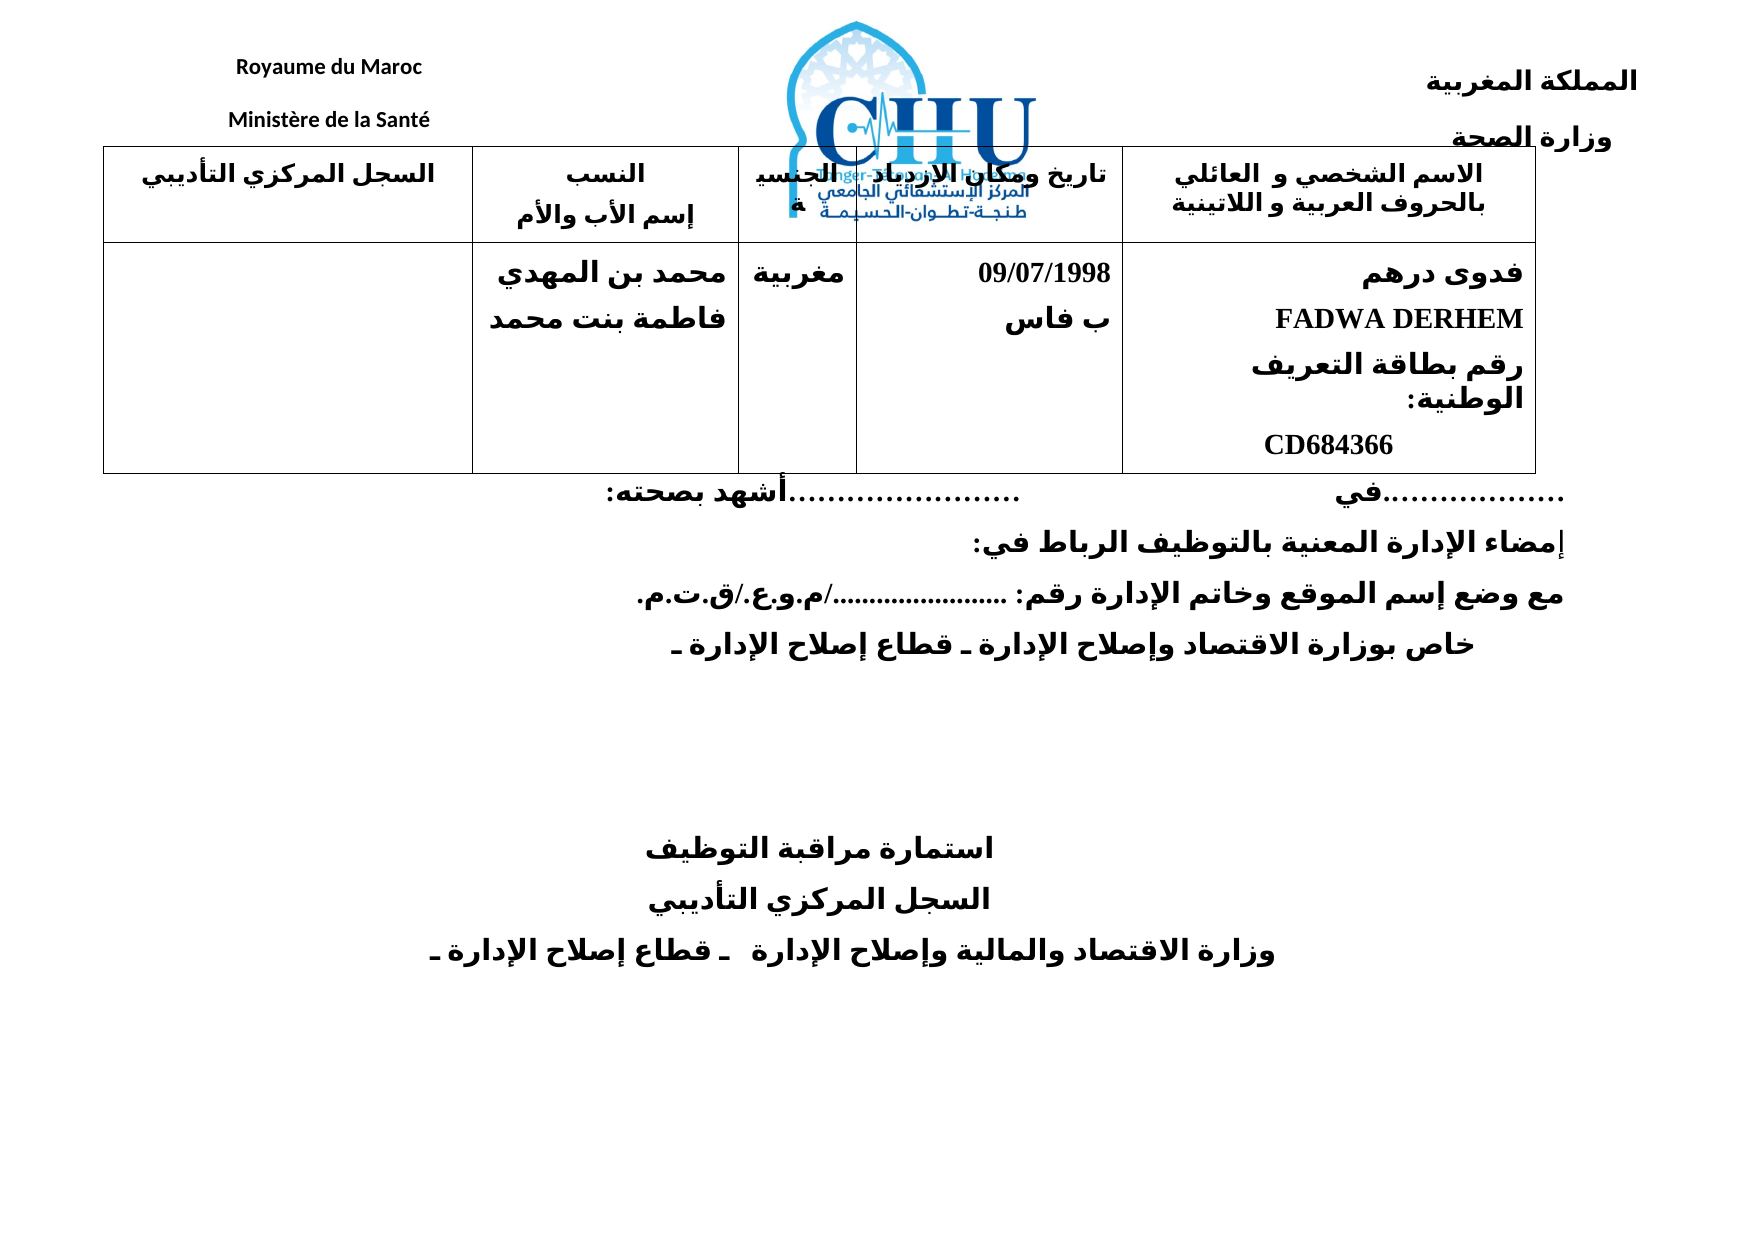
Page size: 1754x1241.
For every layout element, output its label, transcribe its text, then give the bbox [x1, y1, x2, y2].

table_header النسب إسم الأب والأم [473, 147, 738, 242]
text ……………….في ……………………أشهد بصحته: [162, 155, 1565, 508]
table_cell [104, 243, 472, 473]
table_header الجنسية [739, 147, 856, 242]
text السجل المركزي التأديبي [162, 882, 1476, 916]
table_header السجل المركزي التأديبي [104, 147, 472, 242]
table_cell محمد بن المهدي فاطمة بنت محمد [473, 243, 738, 473]
table_cell فدوى درهم FADWA DERHEM رقم بطاقة التعريف الوطنية: CD684366 [1123, 243, 1535, 473]
table_header الاسم الشخصي و العائلي بالحروف العربية و اللاتينية [1123, 147, 1535, 242]
table_cell 09/07/1998 ب فاس [857, 243, 1122, 473]
text خاص بوزارة الاقتصاد وإصلاح الإدارة ـ قطاع إصلاح الإدارة ـ [162, 627, 1476, 661]
text مع وضع إسم الموقع وخاتم الإدارة رقم: ......................../م.و.ع./ق.ت.م. [162, 576, 1565, 610]
text استمارة مراقبة التوظيف [162, 831, 1476, 865]
picture [745, 3, 1062, 146]
table_cell مغربية [739, 243, 856, 473]
text وزارة الاقتصاد والمالية وإصلاح الإدارة ـ قطاع إصلاح الإدارة ـ [162, 933, 1654, 967]
table_header تاريخ ومكان الازدياد [857, 147, 1122, 242]
text إمضاء الإدارة المعنية بالتوظيف الرباط في: [162, 525, 1565, 559]
